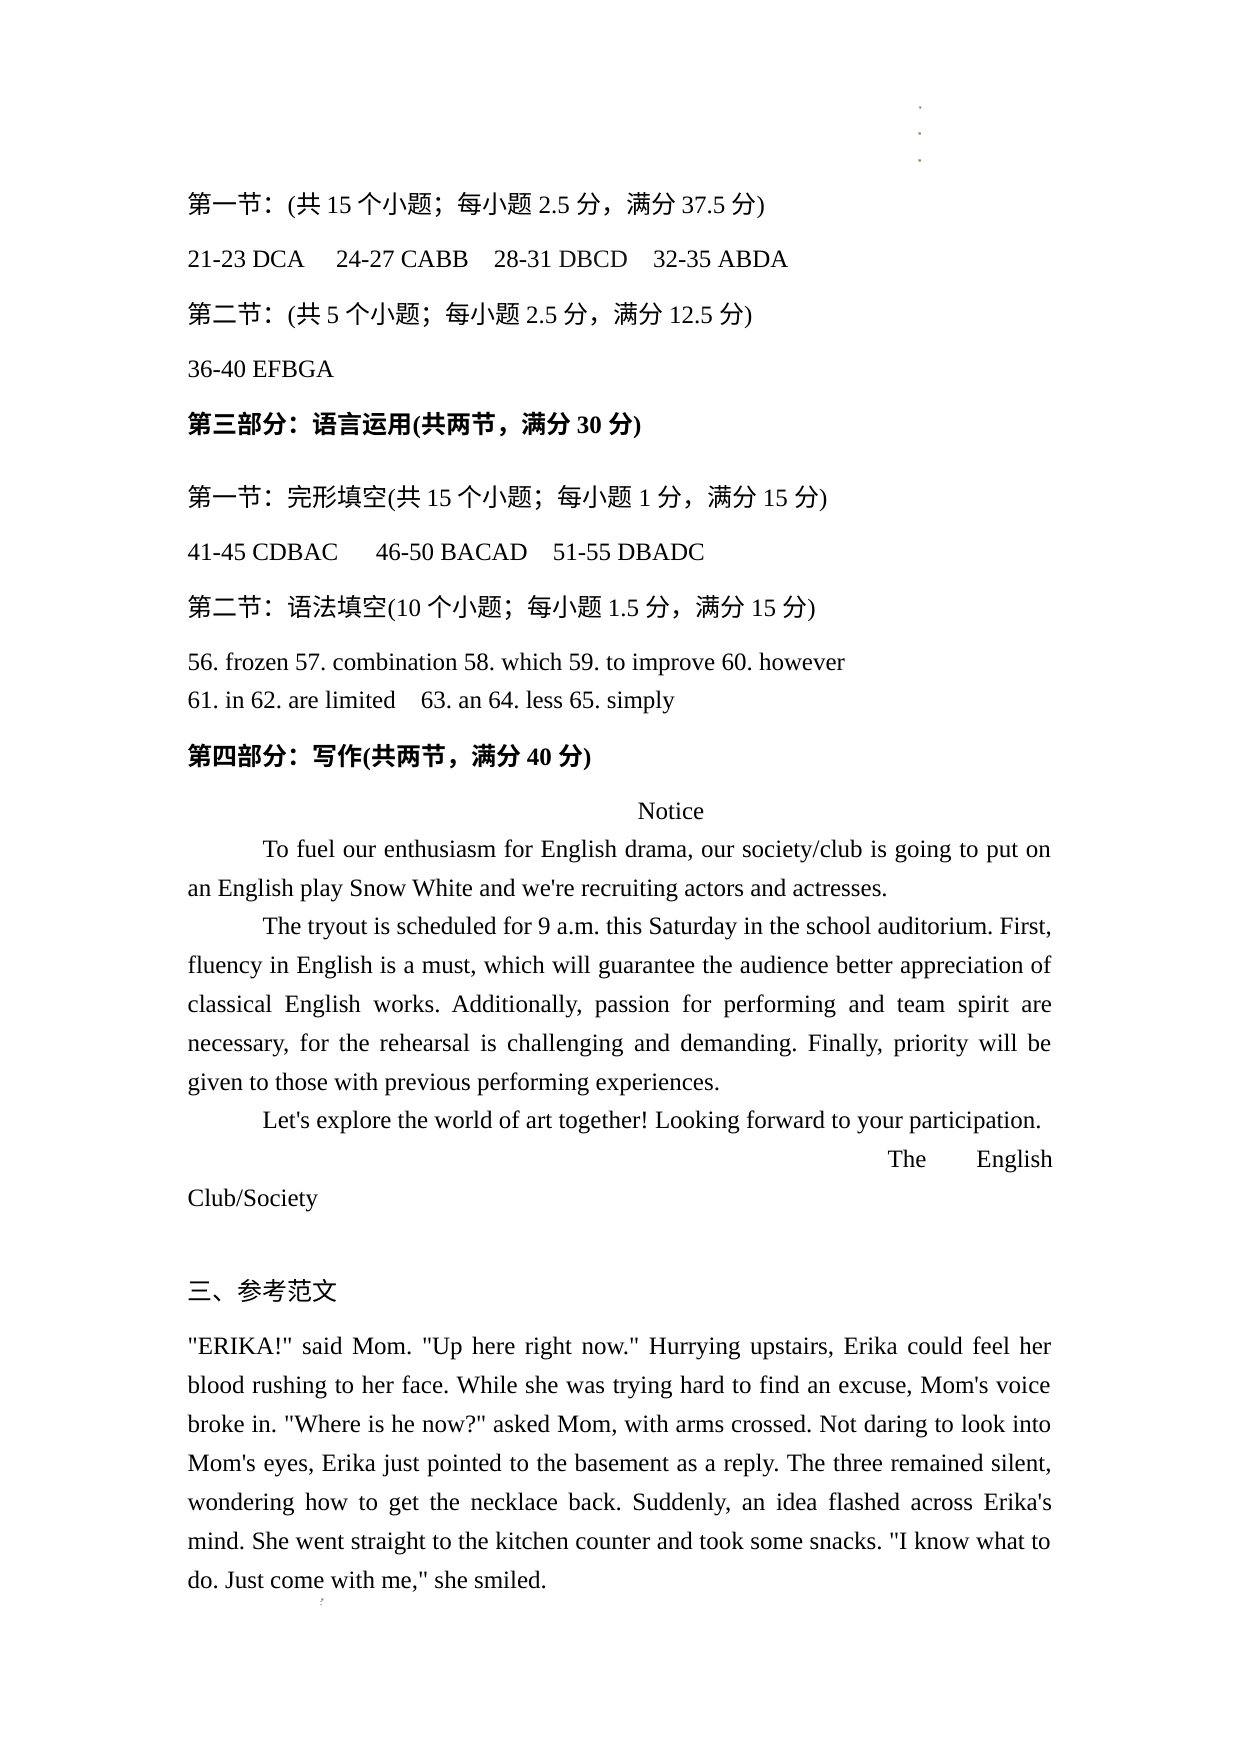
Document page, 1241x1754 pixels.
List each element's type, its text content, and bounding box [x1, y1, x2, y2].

text Notice [187, 794, 1053, 827]
text 第三部分：语言运用(共两节，满分 30 分) [187, 391, 1053, 456]
list frozen 57. combination 58. which 59. to improve 60. however [187, 645, 1053, 678]
text 41-45 CDBAC 46-50 BACAD 51-55 DBADC [187, 535, 1053, 567]
text "ERIKA!" said Mom. "Up here right now." Hurrying upstairs, Erika could feel her blood rushing to her face. While she was trying hard to find an excuse, Mom's voice broke in. "Where is he now?" asked Mom, with arms crossed. Not daring to look into Mom's eyes, Erika just pointed to the basement as a reply. The three remained silent, wondering how to get the necklace back. Suddenly, an idea flashed across Erika's mind. She went straight to the kitchen counter and took some snacks. "I know what to do. Just come with me," she smiled. [187, 1329, 1053, 1596]
list 61. in 62. are limited 63. an 64. less 65. simply [187, 684, 1053, 716]
text 第二节：语法填空(10 个小题；每小题 1.5 分，满分 15 分) [187, 573, 1053, 638]
text 36-40 EFBGA [187, 352, 1053, 385]
text 第一节：完形填空(共 15 个小题；每小题 1 分，满分 15 分) [187, 463, 1053, 528]
text 21-23 DCA 24-27 CABB 28-31 DBCD 32-35 ABDA [187, 242, 1053, 274]
text 第一节：(共 15 个小题；每小题 2.5 分，满分 37.5 分) [187, 170, 1053, 235]
text 三、参考范文 [187, 1257, 1053, 1322]
text 第四部分：写作(共两节，满分 40 分) [187, 722, 1053, 787]
text The English Club/Society [187, 1142, 1053, 1213]
text Let's explore the world of art together! Looking forward to your participation. [187, 1103, 1053, 1136]
text 第二节：(共 5 个小题；每小题 2.5 分，满分 12.5 分) [187, 280, 1053, 345]
text To fuel our enthusiasm for English drama, our society/club is going to put on an English play Snow White and we're recruiting actors and actresses. [187, 832, 1053, 904]
text The tryout is scheduled for 9 a.m. this Saturday in the school auditorium. First, fluency in English is a must, which will guarantee the audience better appreciation of classical English works. Additionally, passion for performing and team spirit are necessary, for the rehearsal is challenging and demanding. Finally, priority will be given to those with previous performing experiences. [187, 909, 1053, 1098]
